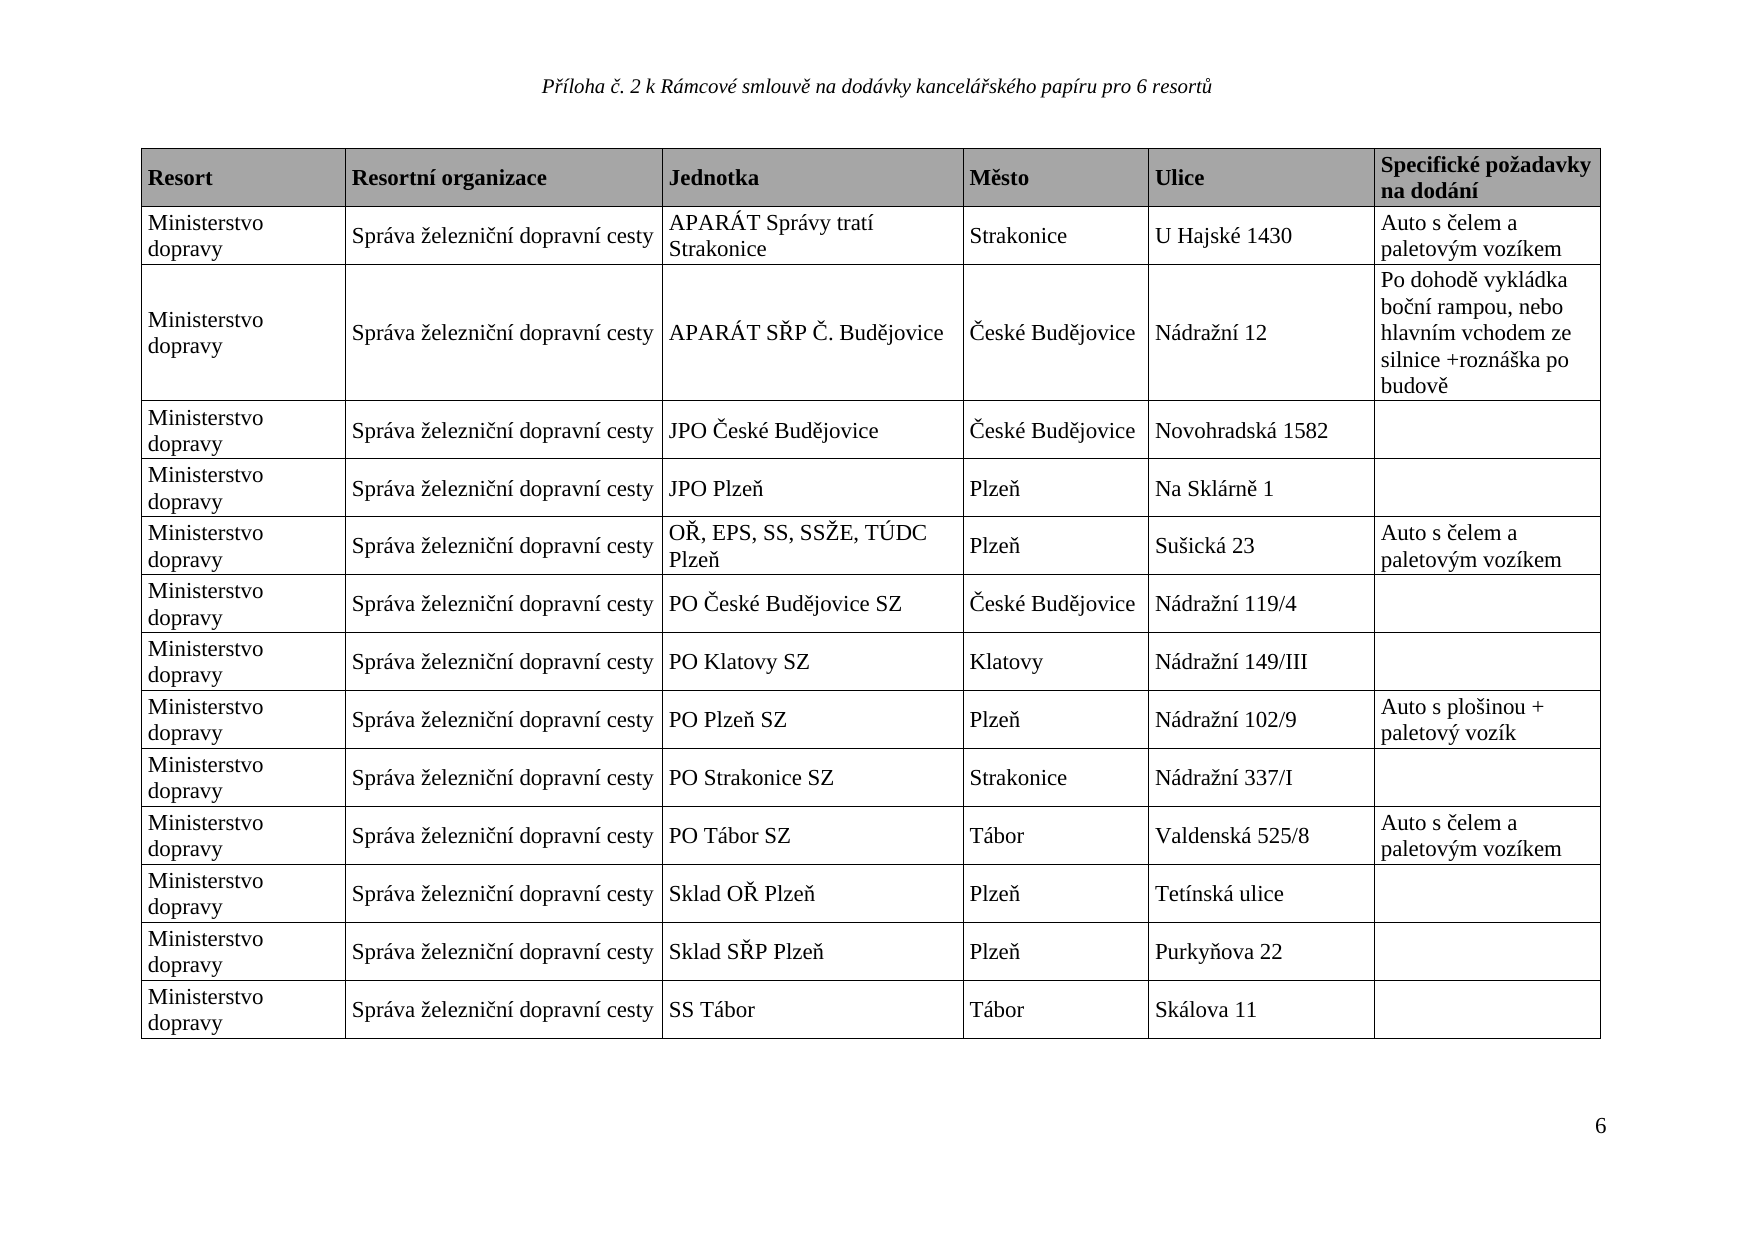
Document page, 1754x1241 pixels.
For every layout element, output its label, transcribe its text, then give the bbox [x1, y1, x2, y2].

table_header Resort [142, 149, 345, 206]
table_cell JPO České Budějovice [663, 401, 963, 458]
table_cell Sušická 23 [1149, 517, 1374, 574]
table_cell Ministerstvo dopravy [142, 807, 345, 864]
table_cell Ministerstvo dopravy [142, 575, 345, 632]
table_cell Auto s čelem a paletovým vozíkem [1375, 207, 1600, 263]
table_cell Strakonice [964, 749, 1148, 806]
table_cell Auto s čelem a paletovým vozíkem [1375, 807, 1600, 864]
table_cell Tábor [964, 807, 1148, 864]
table_cell PO Plzeň SZ [663, 691, 963, 748]
table_cell Purkyňova 22 [1149, 923, 1374, 979]
table_header Resortní organizace [346, 149, 662, 206]
table_cell České Budějovice [964, 265, 1148, 400]
table_cell Správa železniční dopravní cesty [346, 517, 662, 574]
table_cell Správa železniční dopravní cesty [346, 265, 662, 400]
table_cell Správa železniční dopravní cesty [346, 807, 662, 864]
table_cell APARÁT Správy tratí Strakonice [663, 207, 963, 263]
table_cell Plzeň [964, 923, 1148, 979]
table_cell PO Strakonice SZ [663, 749, 963, 806]
table_cell PO Tábor SZ [663, 807, 963, 864]
table_cell Sklad SŘP Plzeň [663, 923, 963, 979]
table_cell Ministerstvo dopravy [142, 265, 345, 400]
table_header Město [964, 149, 1148, 206]
table_cell Nádražní 119/4 [1149, 575, 1374, 632]
table_cell Auto s plošinou + paletový vozík [1375, 691, 1600, 748]
table_cell [1375, 401, 1600, 458]
table_cell Ministerstvo dopravy [142, 981, 345, 1037]
table_cell PO Klatovy SZ [663, 633, 963, 690]
table_cell [1375, 865, 1600, 922]
table_cell OŘ, EPS, SS, SSŽE, TÚDC Plzeň [663, 517, 963, 574]
table_cell [1375, 749, 1600, 806]
table_cell [1375, 923, 1600, 979]
table_cell [1375, 459, 1600, 516]
table_cell Ministerstvo dopravy [142, 633, 345, 690]
table_header Specifické požadavky na dodání [1375, 149, 1600, 206]
table_cell Plzeň [964, 517, 1148, 574]
table_cell Nádražní 12 [1149, 265, 1374, 400]
table_cell Plzeň [964, 865, 1148, 922]
table_cell APARÁT SŘP Č. Budějovice [663, 265, 963, 400]
table_cell Sklad OŘ Plzeň [663, 865, 963, 922]
table_cell [1375, 981, 1600, 1037]
table_cell Ministerstvo dopravy [142, 459, 345, 516]
table_cell Strakonice [964, 207, 1148, 263]
table_cell Správa železniční dopravní cesty [346, 749, 662, 806]
table_cell Tetínská ulice [1149, 865, 1374, 922]
table_cell Ministerstvo dopravy [142, 749, 345, 806]
table_cell Ministerstvo dopravy [142, 923, 345, 979]
table_header Ulice [1149, 149, 1374, 206]
table_cell Tábor [964, 981, 1148, 1037]
table_cell JPO Plzeň [663, 459, 963, 516]
table_cell Správa železniční dopravní cesty [346, 633, 662, 690]
table_cell Nádražní 149/III [1149, 633, 1374, 690]
table_cell Nádražní 337/I [1149, 749, 1374, 806]
table_cell U Hajské 1430 [1149, 207, 1374, 263]
table_cell Valdenská 525/8 [1149, 807, 1374, 864]
table_cell Nádražní 102/9 [1149, 691, 1374, 748]
table_cell Správa železniční dopravní cesty [346, 981, 662, 1037]
table_cell Po dohodě vykládka boční rampou, nebo hlavním vchodem ze silnice +roznáška po budově [1375, 265, 1600, 400]
table_cell Správa železniční dopravní cesty [346, 691, 662, 748]
table_cell Správa železniční dopravní cesty [346, 401, 662, 458]
table_cell Skálova 11 [1149, 981, 1374, 1037]
table_cell Novohradská 1582 [1149, 401, 1374, 458]
table_header Jednotka [663, 149, 963, 206]
table_cell Správa železniční dopravní cesty [346, 207, 662, 263]
table_cell Ministerstvo dopravy [142, 207, 345, 263]
table_cell [1375, 633, 1600, 690]
table_cell České Budějovice [964, 575, 1148, 632]
table_cell České Budějovice [964, 401, 1148, 458]
table_cell Správa železniční dopravní cesty [346, 865, 662, 922]
table_cell Plzeň [964, 459, 1148, 516]
table_cell PO České Budějovice SZ [663, 575, 963, 632]
table_cell SS Tábor [663, 981, 963, 1037]
table_cell Správa železniční dopravní cesty [346, 923, 662, 979]
table_cell Auto s čelem a paletovým vozíkem [1375, 517, 1600, 574]
table_cell [1375, 575, 1600, 632]
table_cell Ministerstvo dopravy [142, 865, 345, 922]
table_cell Plzeň [964, 691, 1148, 748]
table_cell Ministerstvo dopravy [142, 691, 345, 748]
table_cell Ministerstvo dopravy [142, 517, 345, 574]
table_cell Ministerstvo dopravy [142, 401, 345, 458]
table_cell Na Sklárně 1 [1149, 459, 1374, 516]
table_cell Klatovy [964, 633, 1148, 690]
table_cell Správa železniční dopravní cesty [346, 459, 662, 516]
table_cell Správa železniční dopravní cesty [346, 575, 662, 632]
